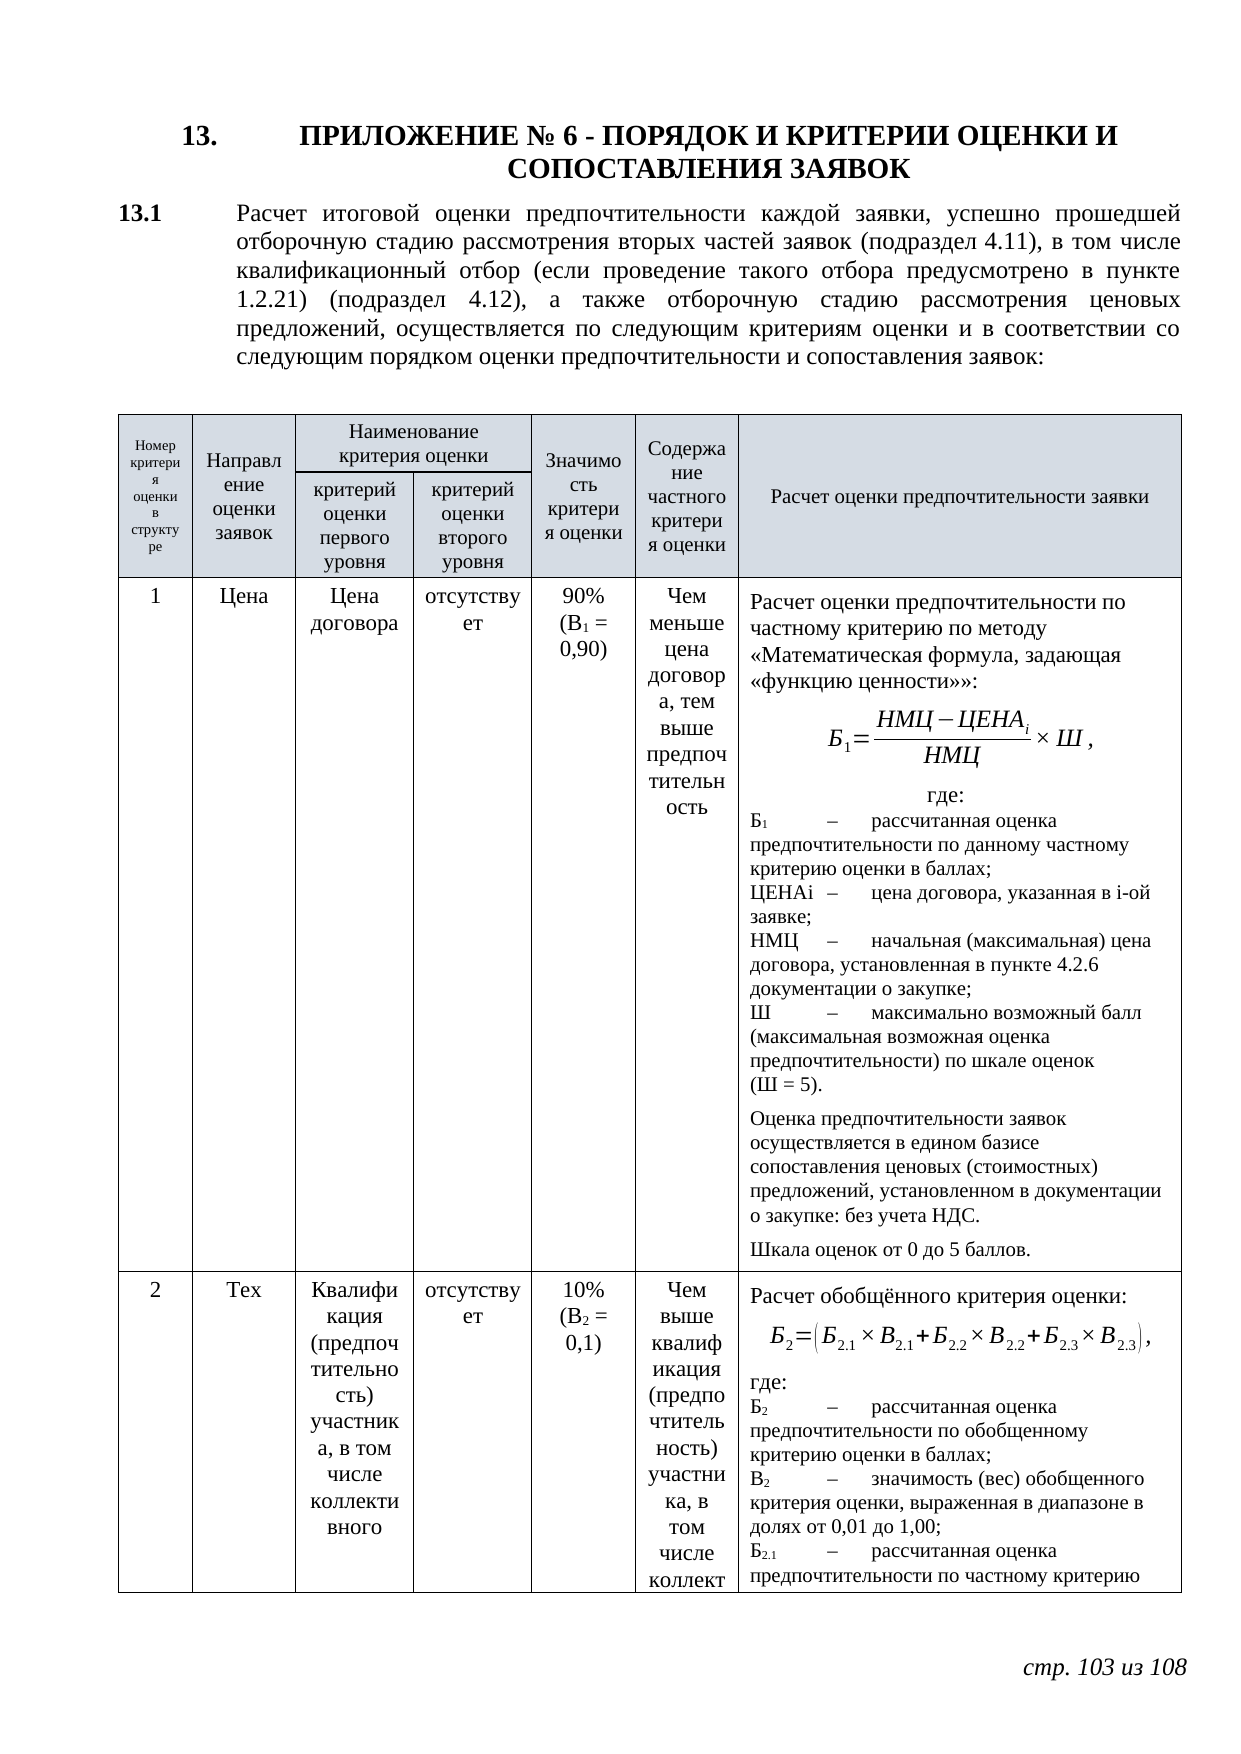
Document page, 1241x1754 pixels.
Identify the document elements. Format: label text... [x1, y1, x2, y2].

table_header Значимость критерия оценки [532, 415, 635, 577]
table_cell 2 [119, 1272, 192, 1592]
table_cell 1 [119, 578, 192, 1271]
table_cell 90% (В1 = 0,90) [532, 578, 635, 1271]
table_header Наименование критерия оценки [296, 415, 531, 471]
table_cell отсутствует [414, 578, 531, 1271]
table_header Направление оценки заявок [193, 415, 295, 577]
table_header Расчет оценки предпочтительности заявки [739, 415, 1181, 577]
table_cell критерий оценки первого уровня [296, 473, 413, 577]
table_cell Цена договора [296, 578, 413, 1271]
table_cell Тех [193, 1272, 295, 1592]
table_cell критерий оценки второго уровня [414, 473, 531, 577]
table_header Номер критерия оценки в структуре [119, 415, 192, 577]
list Расчет итоговой оценки предпочтительности каждой заявки, успешно прошедшей отборочную стадию рассмотрения вторых частей заявок (подраздел 4.11), в том числе квалификационный отбор (если проведение такого отбора предусмотрено в пункте 1.2.21) (подраздел 4.12), а также отборочную стадию рассмотрения ценовых предложений, осуществляется по следующим критериям оценки и в соответствии со следующим порядком оценки предпочтительности и сопоставления заявок: [118, 198, 1181, 370]
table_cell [296, 1272, 413, 1592]
table_cell Расчет оценки предпочтительности по частному критерию по методу «Математическая формула, задающая «функцию ценности»»: где: Б1 – рассчитанная оценка предпочтительности по данному частному критерию оценки в баллах; ЦЕНАi – цена договора, указанная в i-ой заявке; НМЦ – начальная (максимальная) цена договора, установленная в пункте 4.2.6 документации о закупке; Ш – максимально возможный балл (максимальная возможная оценка предпочтительности) по шкале оценок (Ш = 5). Оценка предпочтительности заявок осуществляется в едином базисе сопоставления ценовых (стоимостных) предложений, установленном в документации о закупке: без учета НДС. Шкала оценок от 0 до 5 баллов. [739, 578, 1181, 1271]
table_cell отсутствует [414, 1272, 531, 1592]
subtitle ПРИЛОЖЕНИЕ № 6 - ПОРЯДОК И КРИТЕРИИ ОЦЕНКИ И СОПОСТАВЛЕНИЯ ЗАЯВОК [118, 118, 1181, 185]
table_cell 10% (В2 = 0,1) [532, 1272, 635, 1592]
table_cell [739, 1272, 1181, 1592]
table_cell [636, 1272, 738, 1592]
table_cell Цена [193, 578, 295, 1271]
table_header Содержание частного критерия оценки [636, 415, 738, 577]
table_cell Чем меньше цена договора, тем выше предпочтительность [636, 578, 738, 1271]
